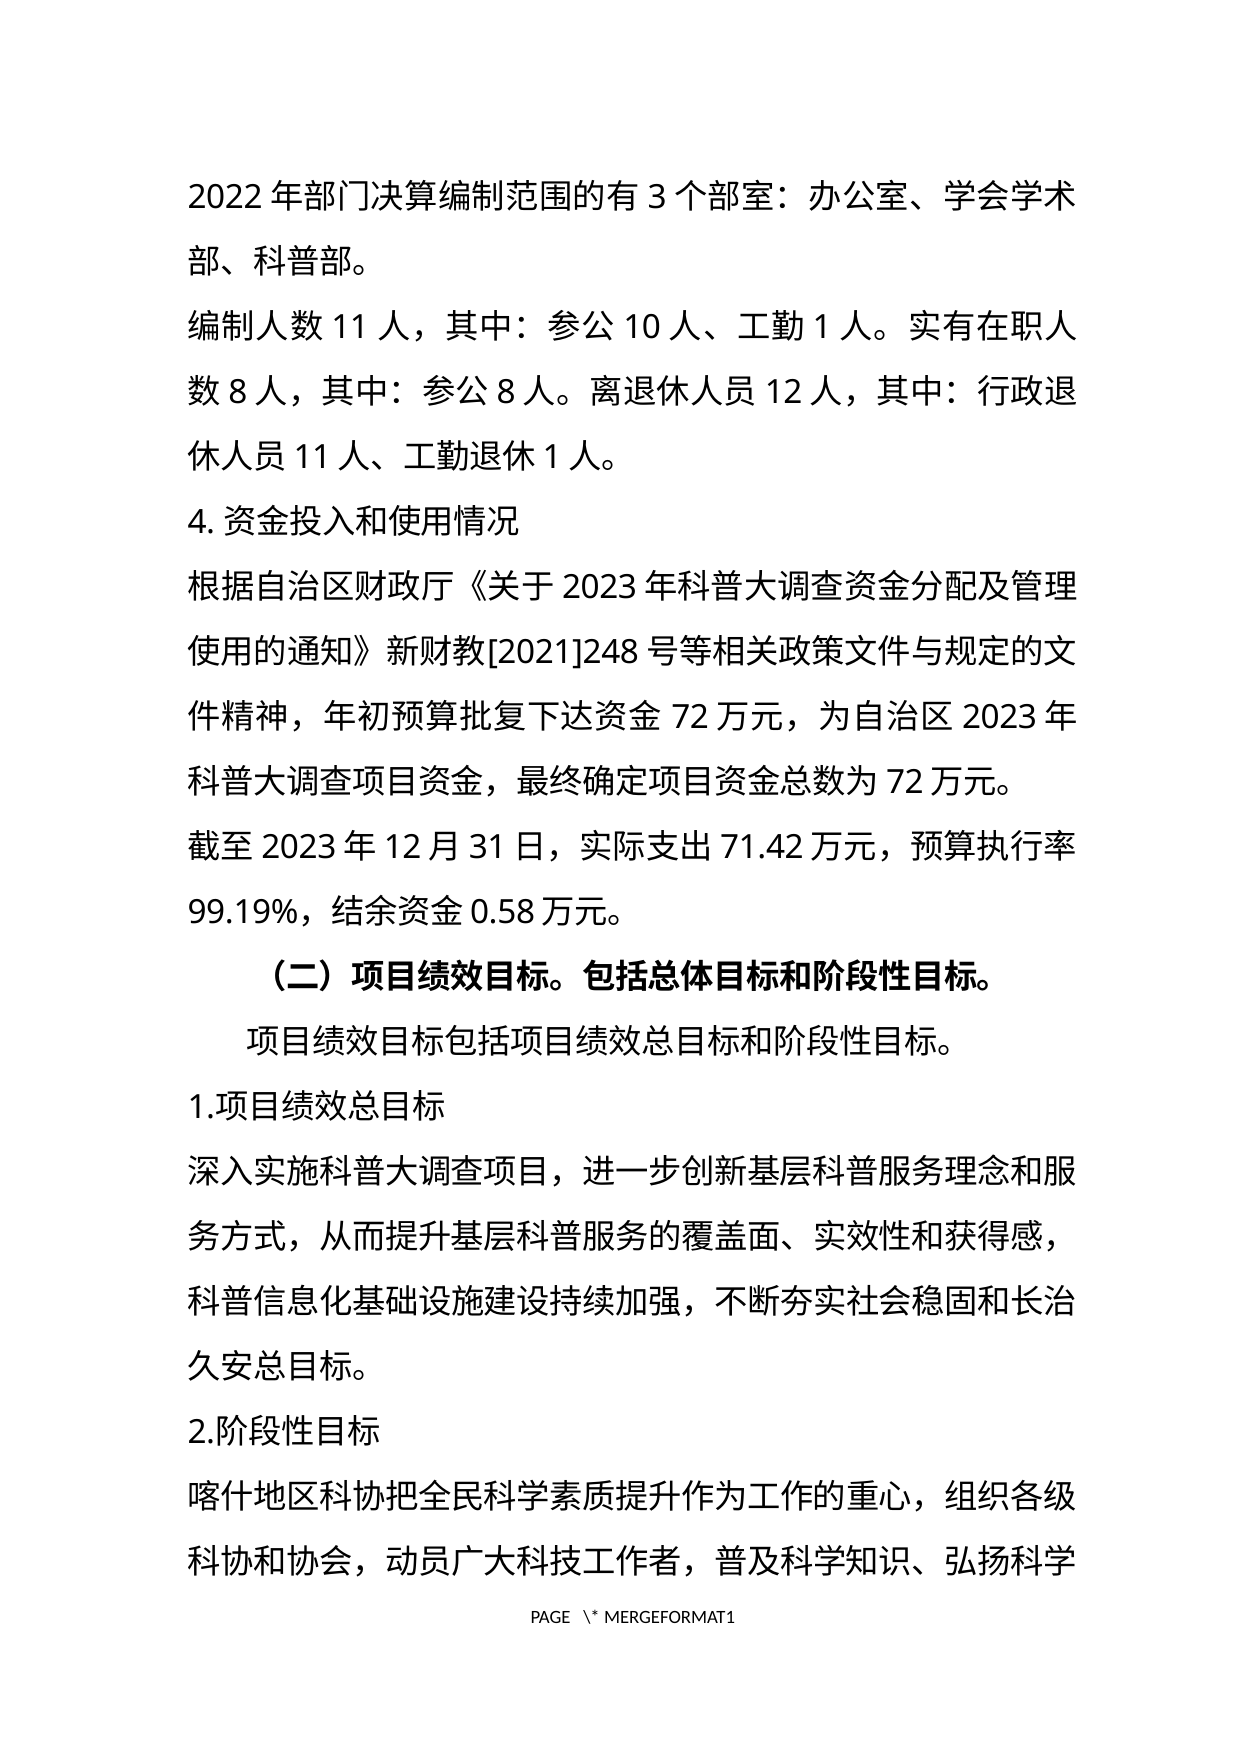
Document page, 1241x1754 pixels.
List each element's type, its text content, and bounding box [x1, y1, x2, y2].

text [187, 162, 1078, 942]
text （二）项目绩效目标。包括总体目标和阶段性目标。 [187, 942, 1078, 1007]
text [187, 1007, 1078, 1592]
